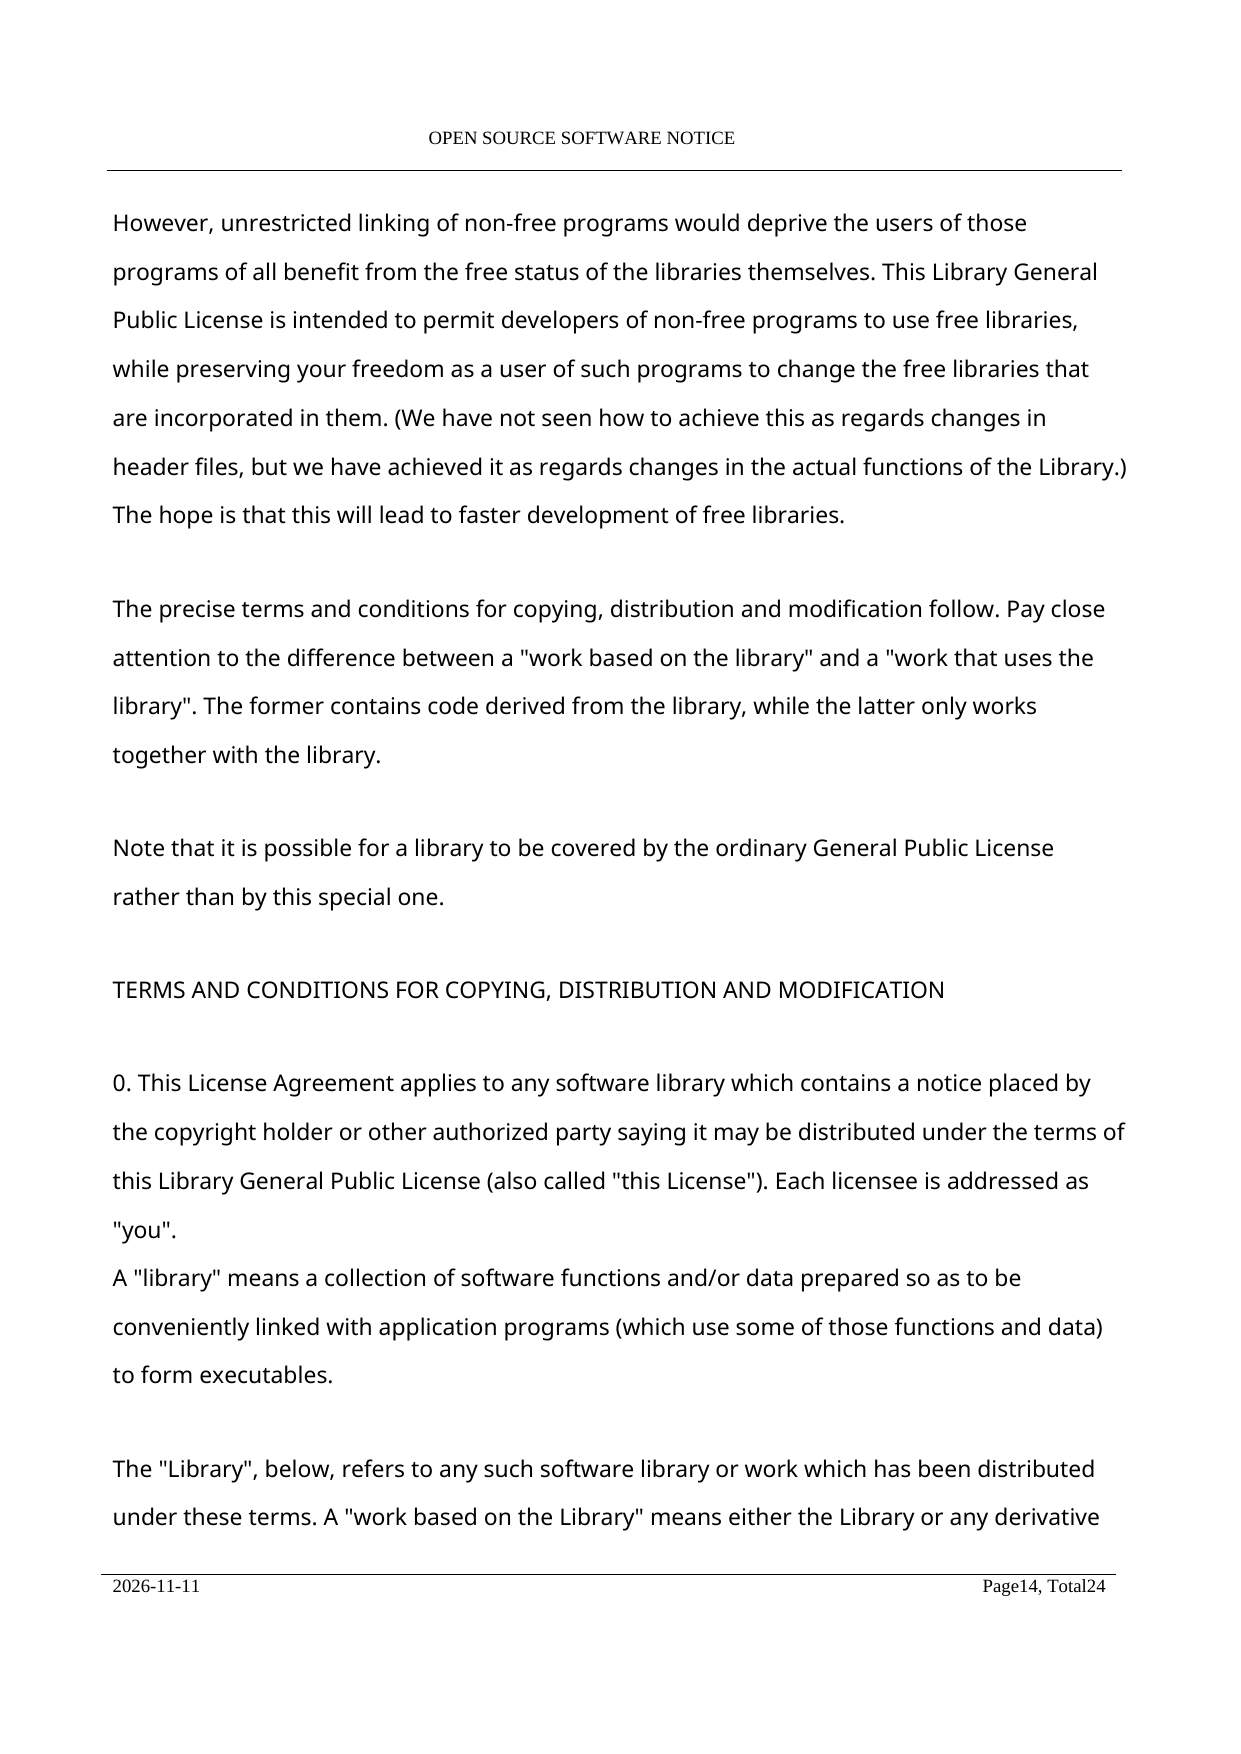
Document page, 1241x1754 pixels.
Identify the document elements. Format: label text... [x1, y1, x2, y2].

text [112, 1452, 1128, 1533]
text The precise terms and conditions for copying, distribution and modification follow. Pay close attention to the difference between a "work based on the library" and a "work that uses the library". The former contains code derived from the library, while the latter only works together with the library. [112, 592, 1128, 771]
text A "library" means a collection of software functions and/or data prepared so as to be conveniently linked with application programs (which use some of those functions and data) to form executables. [112, 1261, 1128, 1391]
text TERMS AND CONDITIONS FOR COPYING, DISTRIBUTION AND MODIFICATION [112, 973, 1128, 1006]
text Note that it is possible for a library to be covered by the ordinary General Public License rather than by this special one. [112, 832, 1128, 913]
text 0. This License Agreement applies to any software library which contains a notice placed by the copyright holder or other authorized party saying it may be distributed under the terms of this Library General Public License (also called "this License"). Each licensee is addressed as "you". [112, 1067, 1128, 1246]
text However, unrestricted linking of non-free programs would deprive the users of those programs of all benefit from the free status of the libraries themselves. This Library General Public License is intended to permit developers of non-free programs to use free libraries, while preserving your freedom as a user of such programs to change the free libraries that are incorporated in them. (We have not seen how to achieve this as regards changes in header files, but we have achieved it as regards changes in the actual functions of the Library.) The hope is that this will lead to faster development of free libraries. [112, 206, 1128, 531]
